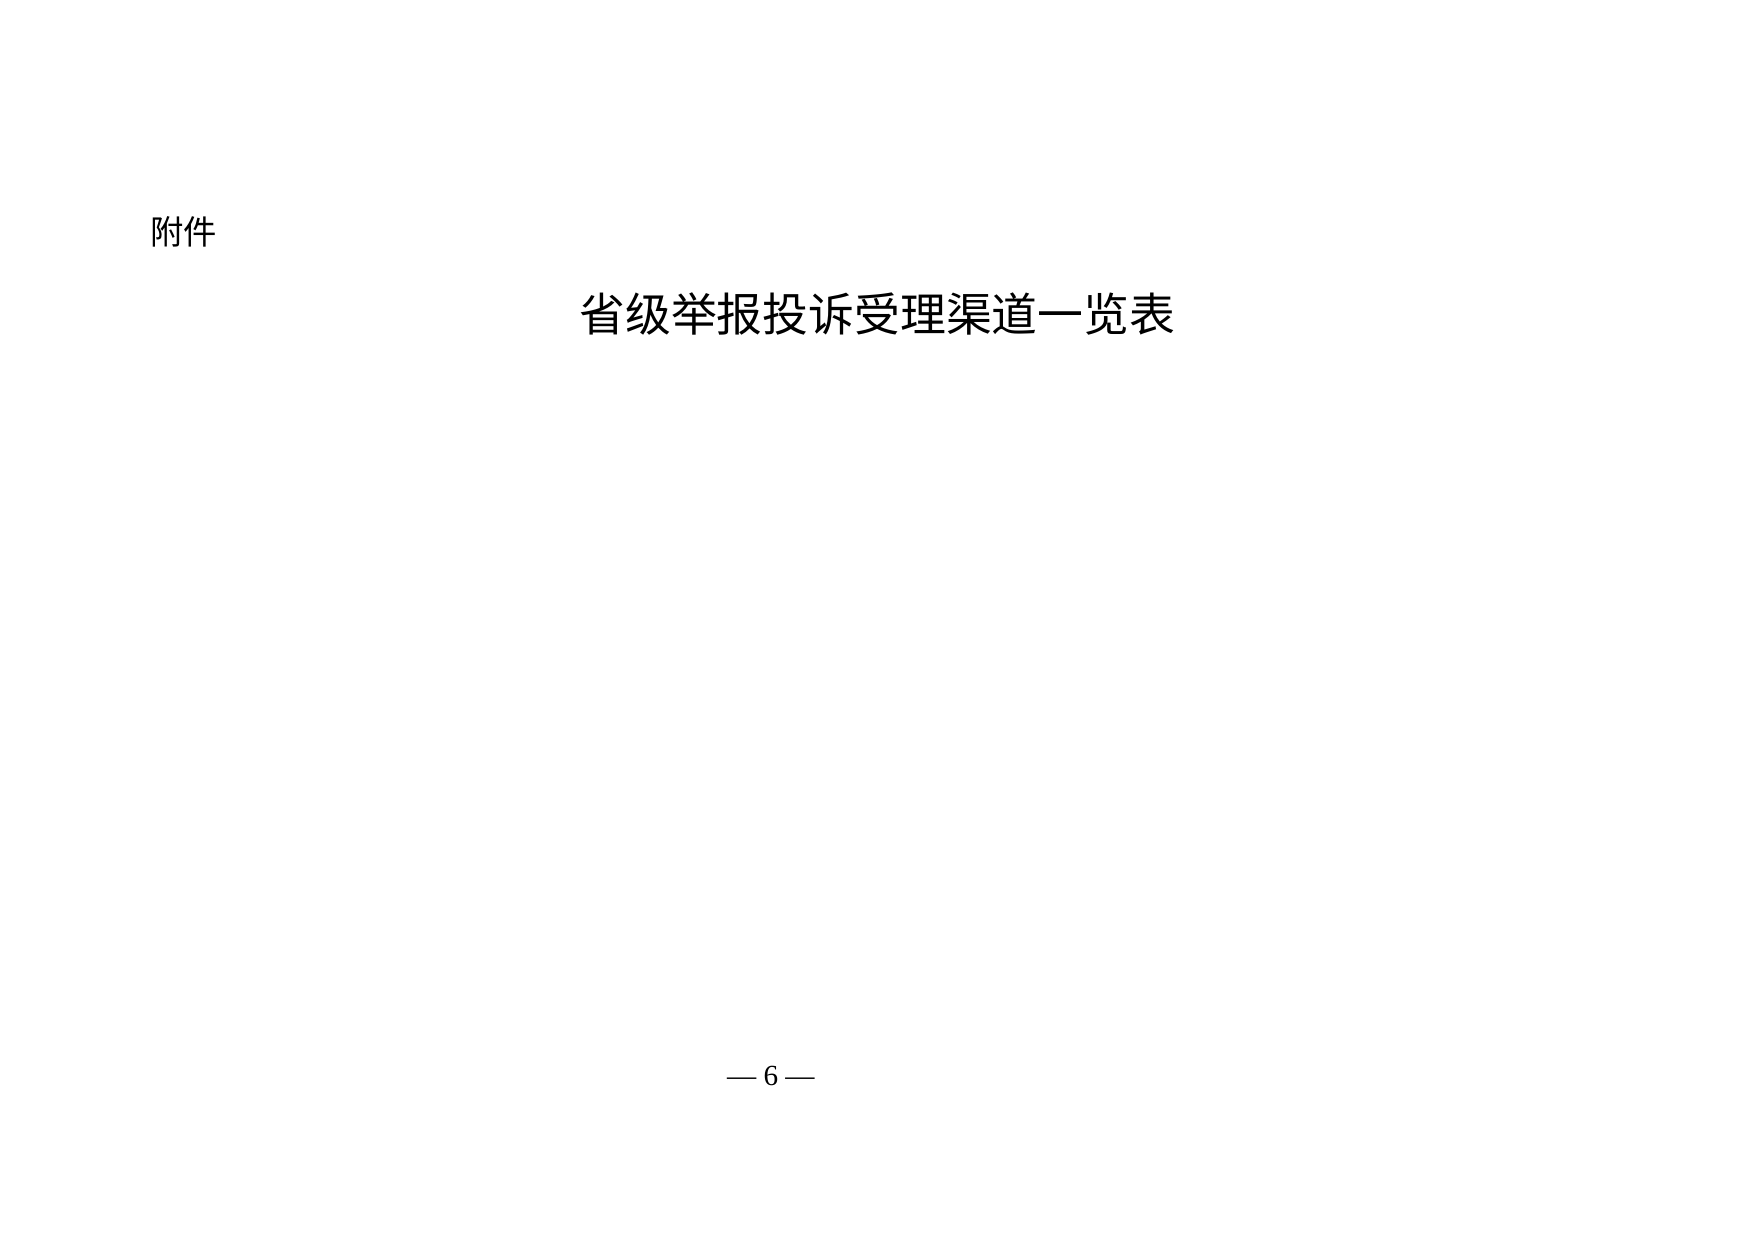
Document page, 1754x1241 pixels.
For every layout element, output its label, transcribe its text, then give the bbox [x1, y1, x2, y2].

text 省级举报投诉受理渠道一览表 [150, 263, 1604, 360]
text 附件 [150, 198, 1604, 263]
